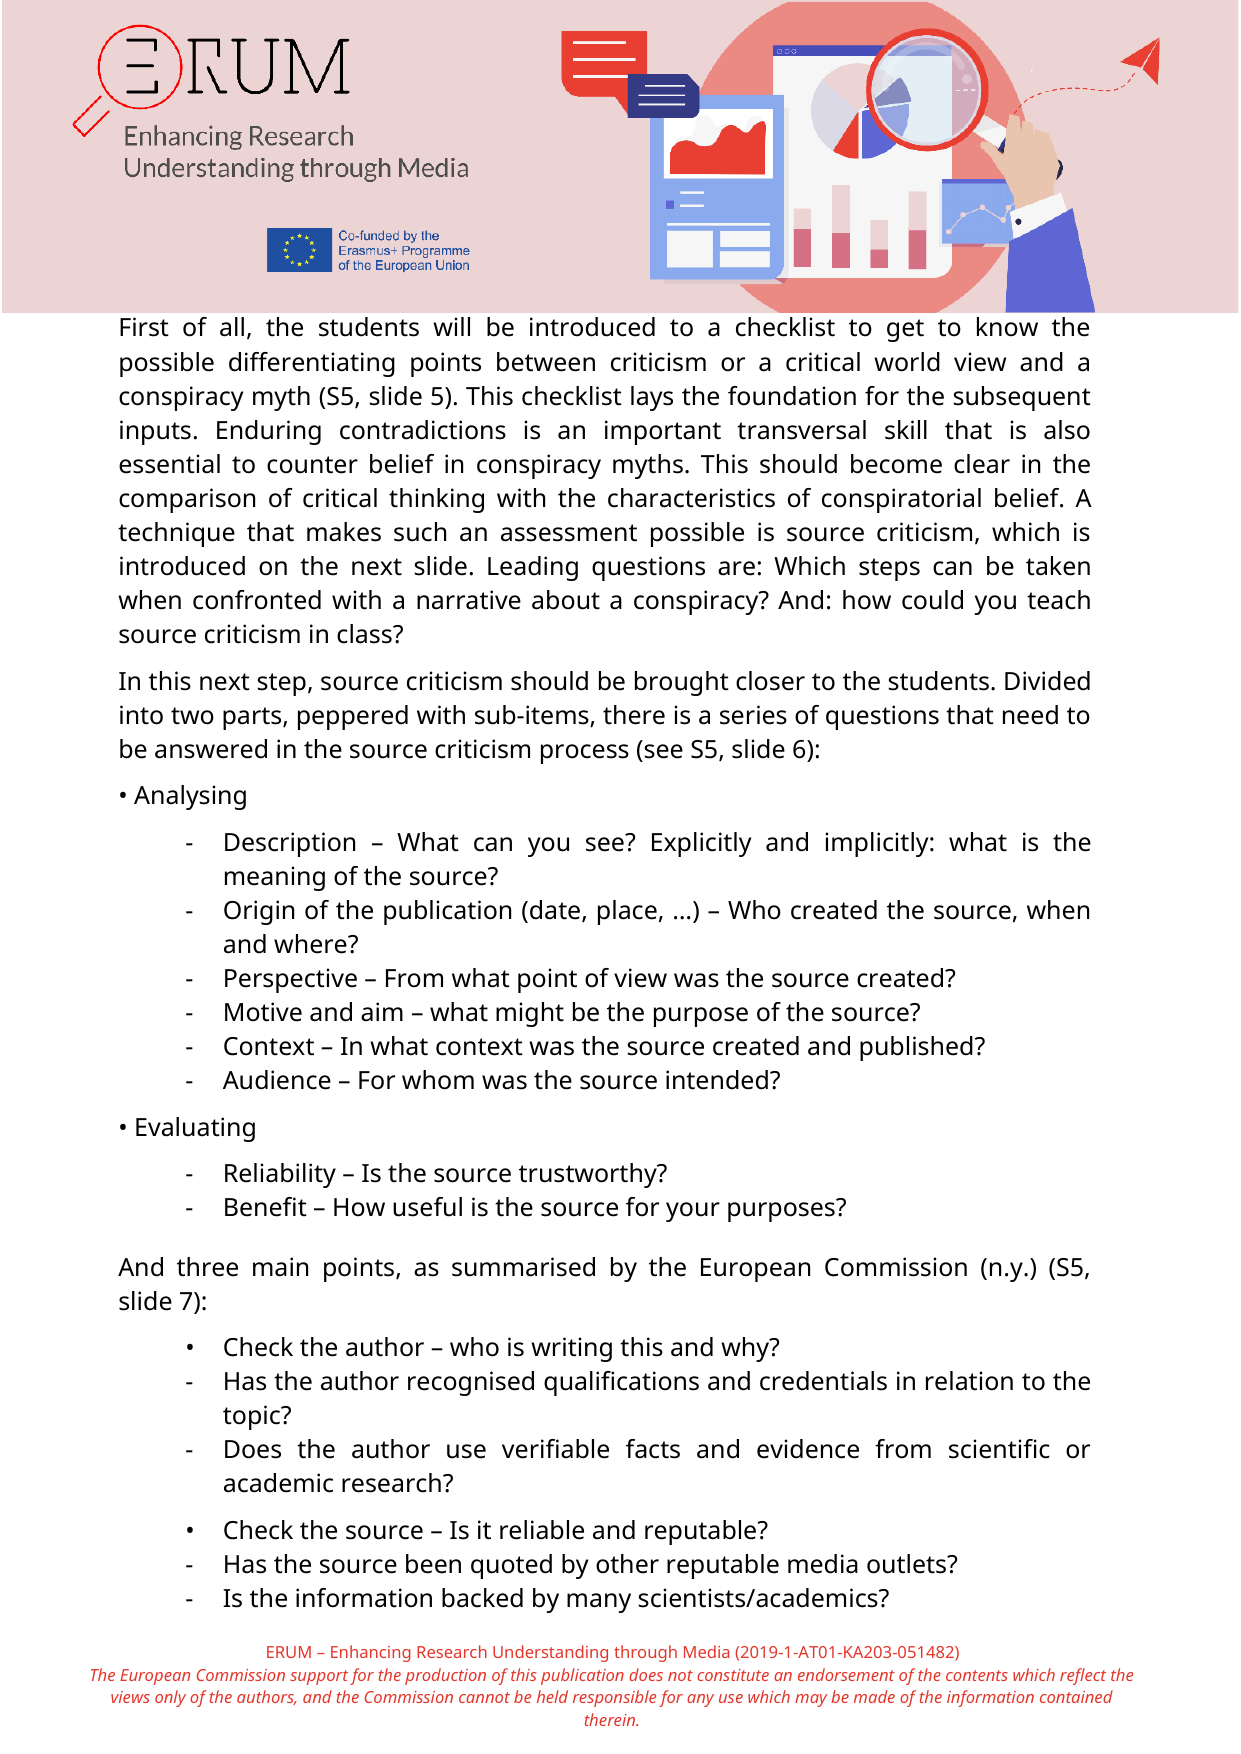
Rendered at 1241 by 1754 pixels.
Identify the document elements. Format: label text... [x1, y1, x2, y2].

list Reliability – Is the source trustworthy? [185, 1156, 1093, 1190]
text In this next step, source criticism should be brought closer to the students. Divided into two parts, peppered with sub-items, there is a series of questions that need to be answered in the source criticism process (see S5, slide 6): [118, 663, 1093, 765]
list Perspective – From what point of view was the source created? [185, 961, 1093, 995]
list Check the source – Is it reliable and reputable? [185, 1513, 1093, 1547]
text And three main points, as summarised by the European Commission (n.y.) (S5, slide 7): [118, 1249, 1093, 1317]
list Motive and aim – what might be the purpose of the source? [185, 995, 1093, 1029]
picture [0, 0, 1241, 313]
list Context – In what context was the source created and published? [185, 1029, 1093, 1063]
list Does the author use verifiable facts and evidence from scientific or academic research? [185, 1432, 1093, 1500]
list Check the author – who is writing this and why? [185, 1330, 1093, 1364]
list Is the information backed by many scientists/academics? [185, 1581, 1093, 1615]
list Audience – For whom was the source intended? [185, 1063, 1093, 1097]
list Has the author recognised qualifications and credentials in relation to the topic? [185, 1364, 1093, 1432]
list Has the source been quoted by other reputable media outlets? [185, 1547, 1093, 1581]
list Benefit – How useful is the source for your purposes? [185, 1190, 1093, 1224]
list Origin of the publication (date, place, …) – Who created the source, when and where? [185, 893, 1093, 961]
text • Analysing [118, 778, 1093, 812]
text • Evaluating [118, 1109, 1093, 1143]
text First of all, the students will be introduced to a checklist to get to know the possible differentiating points between criticism or a critical world view and a conspiracy myth (S5, slide 5). This checklist lays the foundation for the subsequent inputs. Enduring contradictions is an important transversal skill that is also essential to counter belief in conspiracy myths. This should become clear in the comparison of critical thinking with the characteristics of conspiratorial belief. A technique that makes such an assessment possible is source criticism, which is introduced on the next slide. Leading questions are: Which steps can be taken when confronted with a narrative about a conspiracy? And: how could you teach source criticism in class? [118, 310, 1093, 651]
list Description – What can you see? Explicitly and implicitly: what is the meaning of the source? [185, 824, 1093, 893]
